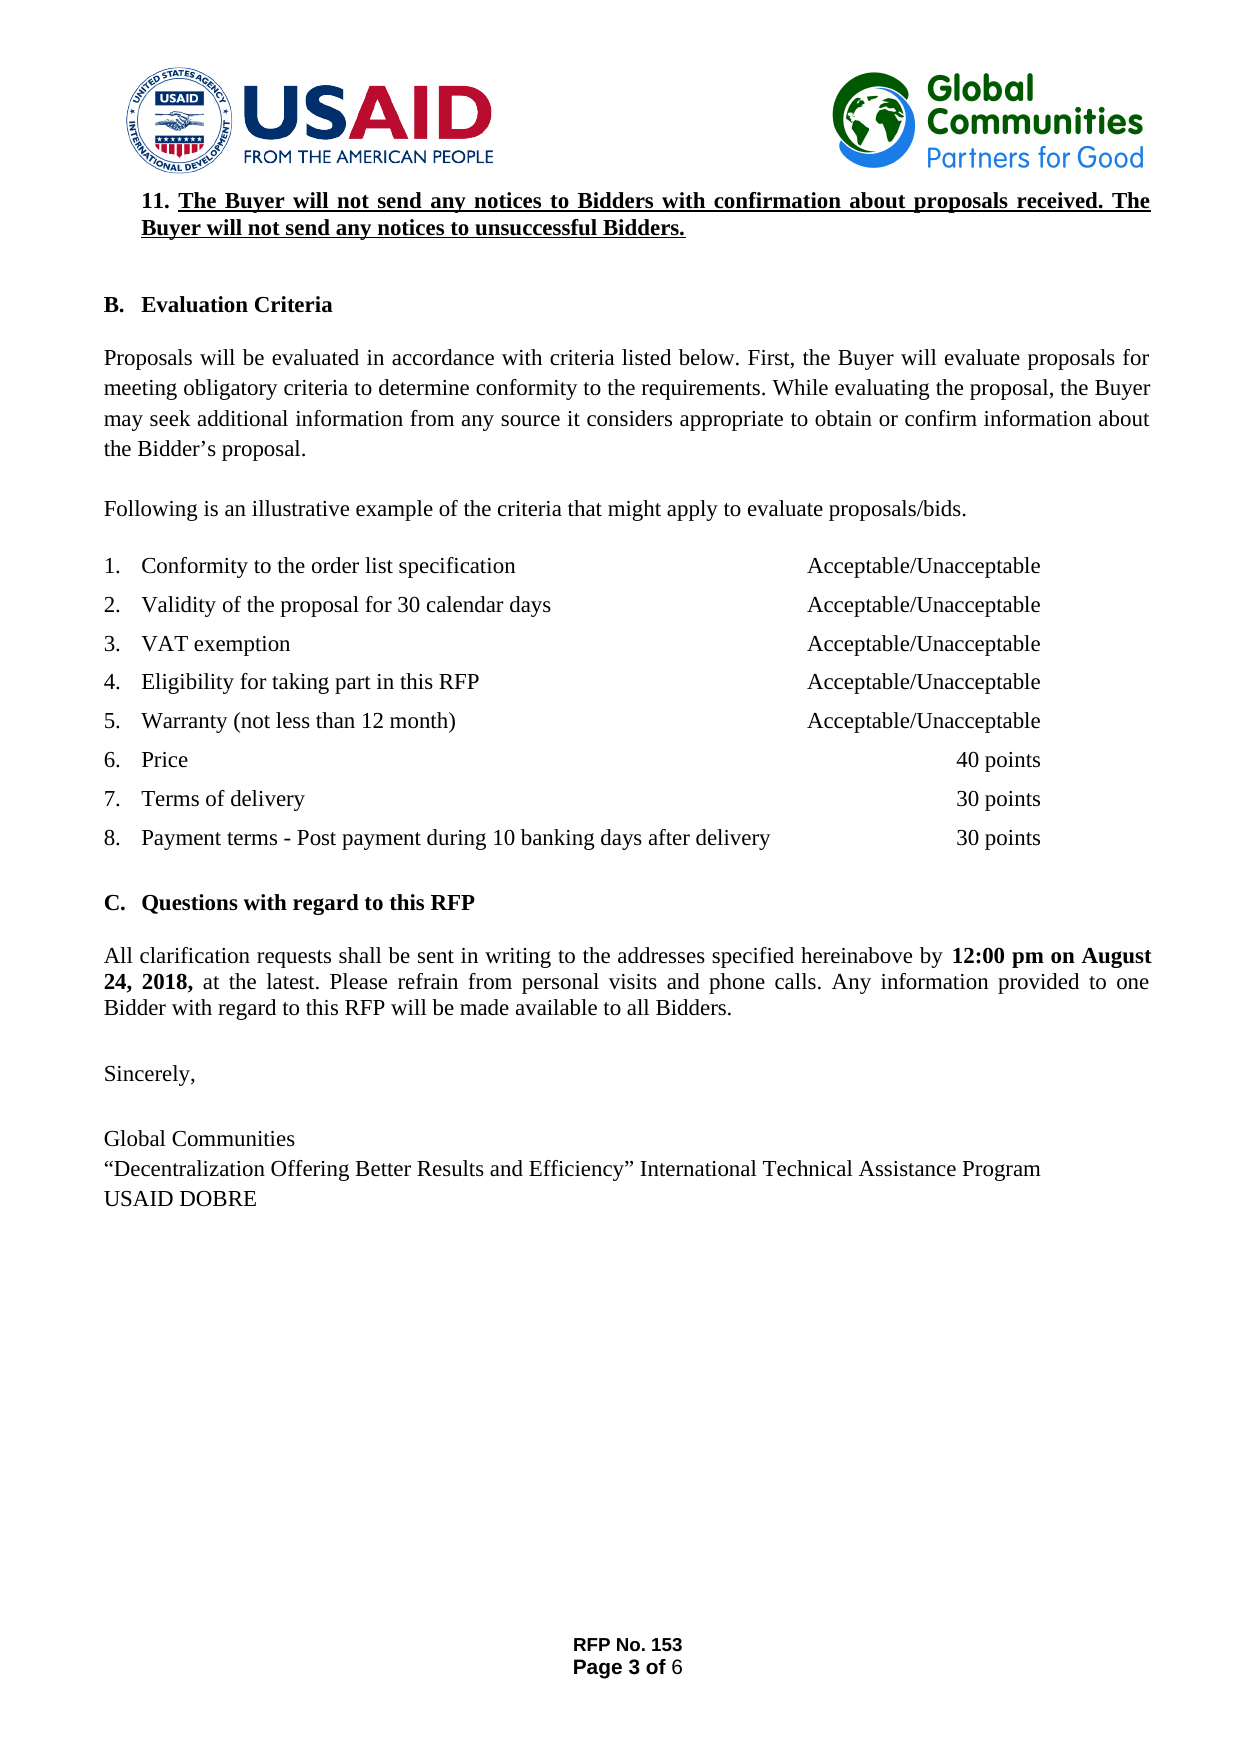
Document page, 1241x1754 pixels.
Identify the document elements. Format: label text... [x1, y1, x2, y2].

text All clarification requests shall be sent in writing to the addresses specified hereinabove by 12:00 pm on August 24, 2018, at the latest. Please refrain from personal visits and phone calls. Any information provided to one Bidder with regard to this RFP will be made available to all Bidders. [103, 942, 1152, 1021]
text Proposals will be evaluated in accordance with criteria listed below. First, the Buyer will evaluate proposals for meeting obligatory criteria to determine conformity to the requirements. While evaluating the proposal, the Buyer may seek additional information from any source it considers appropriate to obtain or confirm information about the Bidder’s proposal. [103, 344, 1152, 461]
list Evaluation Criteria [103, 292, 1152, 318]
list Conformity to the order list specification Acceptable/Unacceptable [103, 552, 1152, 578]
list Price 40 points [103, 746, 1152, 772]
list VAT exemption Acceptable/Unacceptable [103, 629, 1152, 656]
list Warranty (not less than 12 month) Acceptable/Unacceptable [103, 707, 1152, 734]
list Payment terms - Post payment during 10 banking days after delivery 30 points [103, 824, 1152, 850]
text Global Communities [103, 1125, 1152, 1151]
text 11. The Buyer will not send any notices to Bidders with confirmation about proposals received. The Buyer will not send any notices to unsuccessful Bidders. [141, 187, 1152, 240]
text Sincerely, [103, 1060, 1152, 1086]
list Eligibility for taking part in this RFP Acceptable/Unacceptable [103, 668, 1152, 695]
text “Decentralization Offering Better Results and Efficiency” International Technical Assistance Program [103, 1155, 1152, 1181]
text Following is an illustrative example of the criteria that might apply to evaluate proposals/bids. [103, 495, 1152, 522]
text USAID DOBRE [103, 1185, 1152, 1212]
picture [821, 62, 1153, 179]
picture [113, 45, 500, 190]
list Terms of delivery 30 points [103, 785, 1152, 811]
list Validity of the proposal for 30 calendar days Acceptable/Unacceptable [103, 591, 1152, 617]
list Questions with regard to this RFP [103, 889, 1152, 915]
